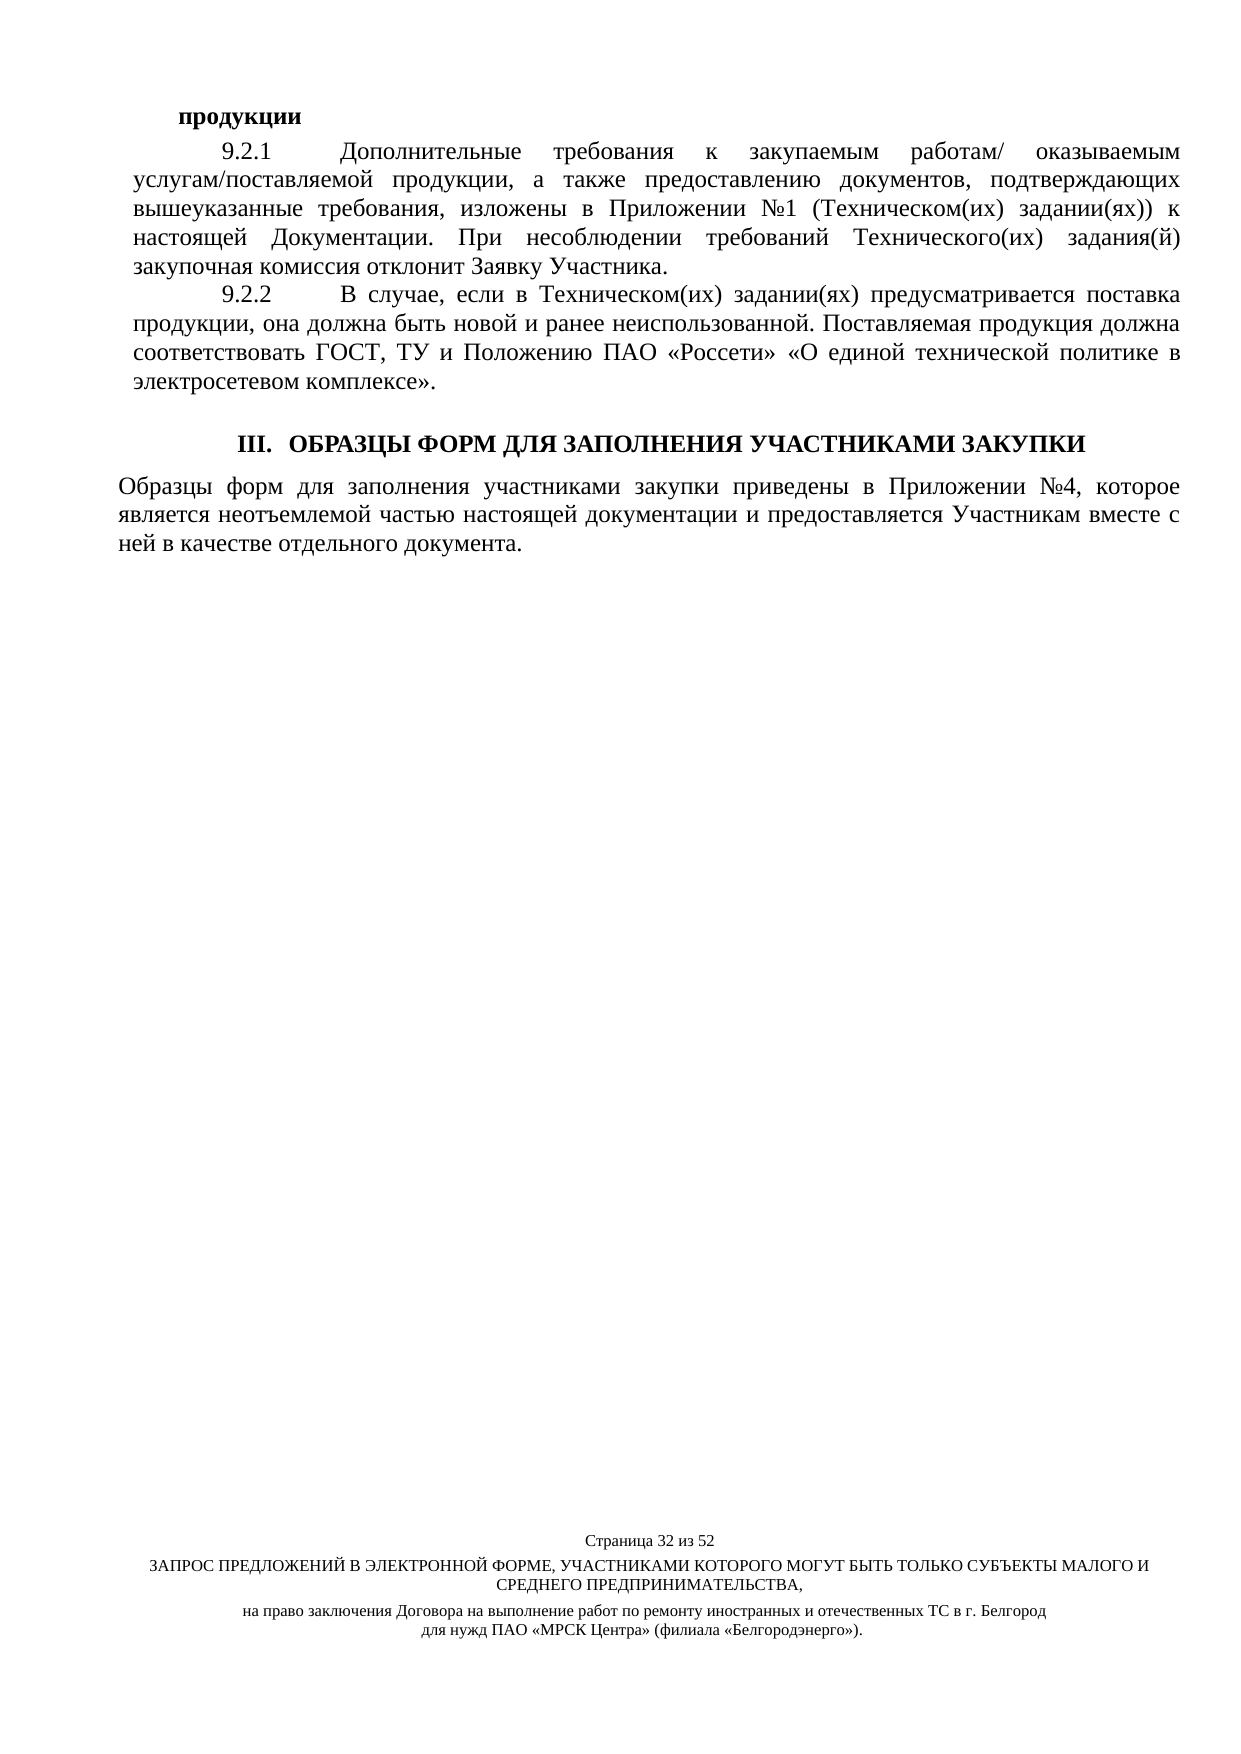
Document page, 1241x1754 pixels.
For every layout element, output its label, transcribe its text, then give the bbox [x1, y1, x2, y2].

subtitle ОБРАЗЦЫ ФОРМ ДЛЯ ЗАПОЛНЕНИЯ УЧАСТНИКАМИ ЗАКУПКИ [118, 429, 1181, 458]
subtitle Образцы форм для заполнения участниками закупки приведены в Приложении №4, которое является неотъемлемой частью настоящей документации и предоставляется Участникам вместе с ней в качестве отдельного документа. [118, 471, 1181, 557]
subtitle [178, 101, 1181, 130]
subtitle В случае, если в Техническом(их) задании(ях) предусматривается поставка продукции, она должна быть новой и ранее неиспользованной. Поставляемая продукция должна соответствовать ГОСТ, ТУ и Положению ПАО «Россети» «О единой технической политике в электросетевом комплексе». [133, 279, 1181, 394]
subtitle Дополнительные требования к закупаемым работам/ оказываемым услугам/поставляемой продукции, а также предоставлению документов, подтверждающих вышеуказанные требования, изложены в Приложении №1 (Техническом(их) задании(ях)) к настоящей Документации. При несоблюдении требований Технического(их) задания(й) закупочная комиссия отклонит Заявку Участника. [133, 136, 1181, 279]
